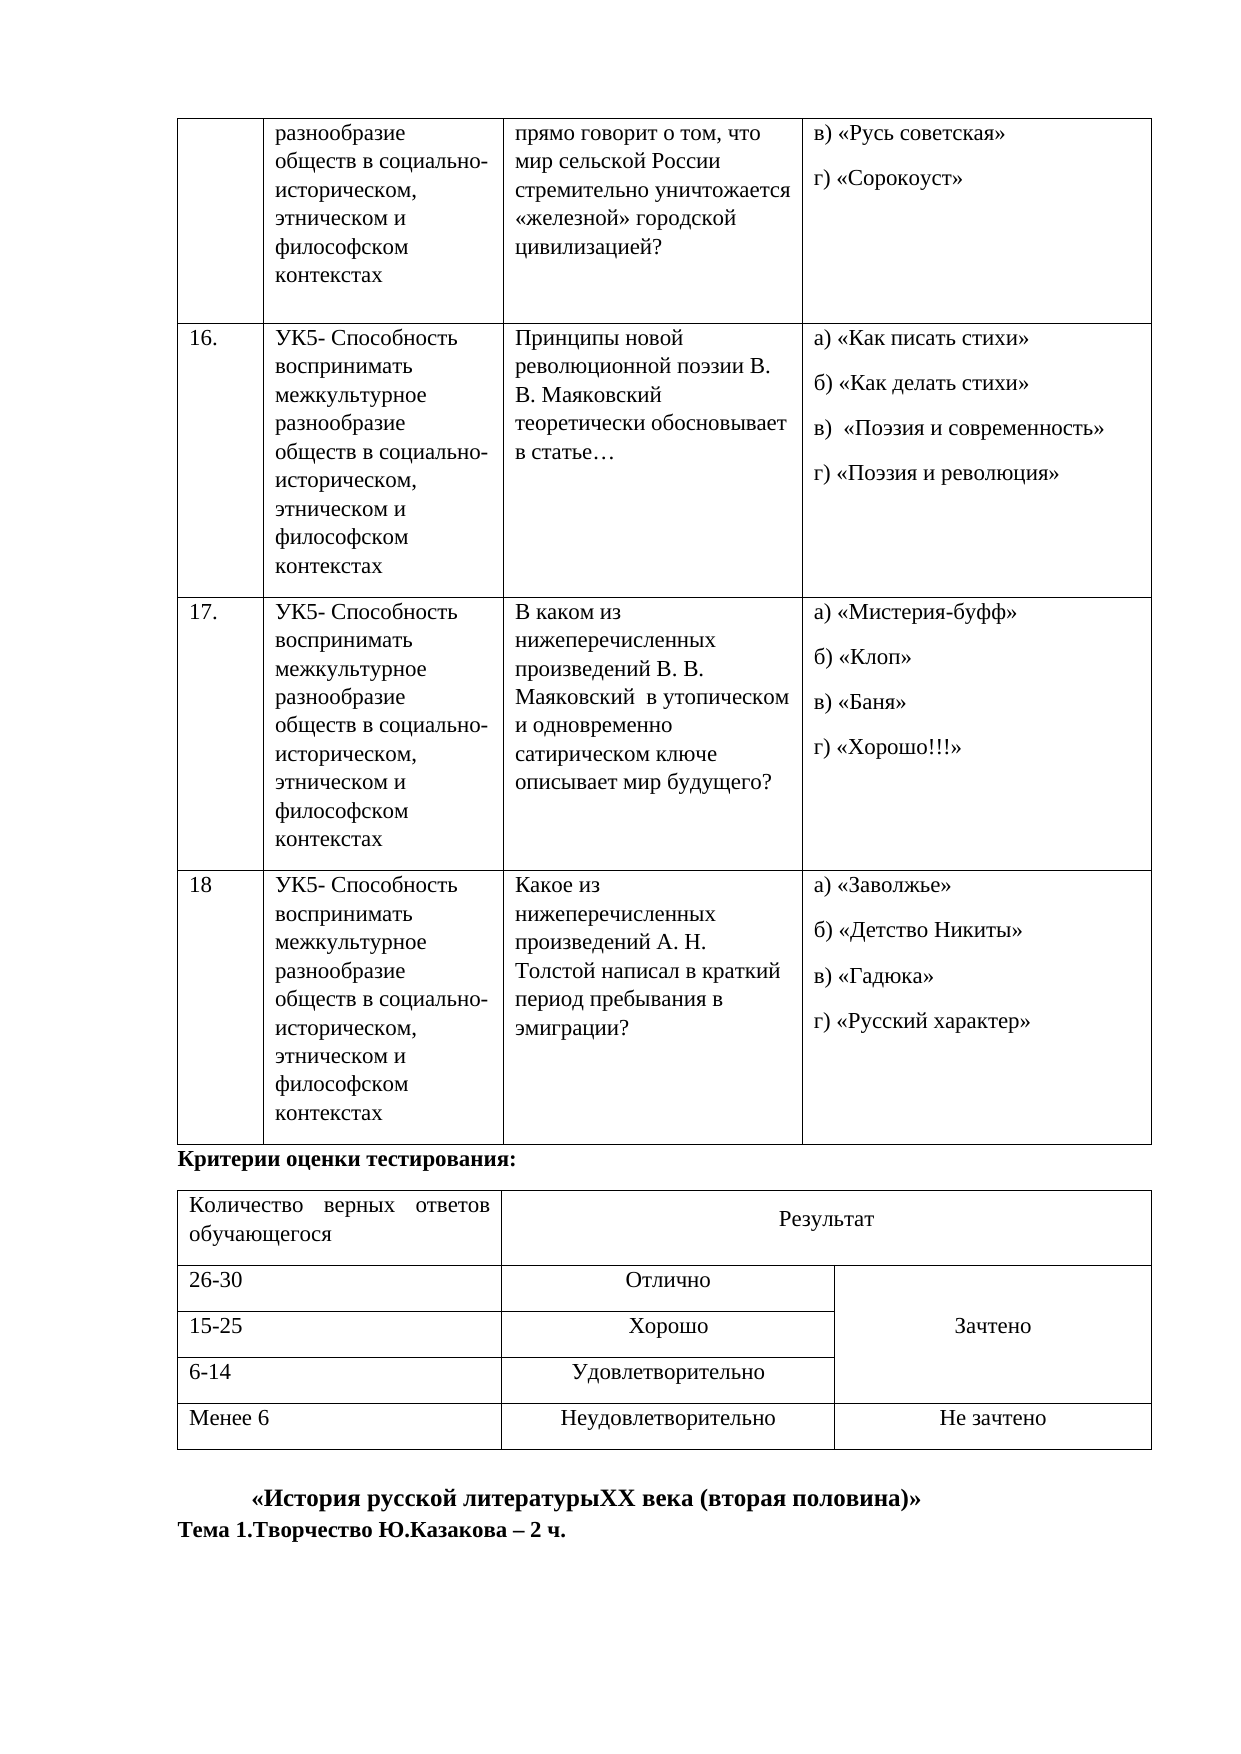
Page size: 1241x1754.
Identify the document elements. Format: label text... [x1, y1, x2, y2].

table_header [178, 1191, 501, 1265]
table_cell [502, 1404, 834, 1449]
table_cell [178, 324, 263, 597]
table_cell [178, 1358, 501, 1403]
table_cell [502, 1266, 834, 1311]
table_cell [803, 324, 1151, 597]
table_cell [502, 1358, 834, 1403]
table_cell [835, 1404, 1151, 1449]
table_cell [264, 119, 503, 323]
text Критерии оценки тестирования: [177, 1145, 1152, 1171]
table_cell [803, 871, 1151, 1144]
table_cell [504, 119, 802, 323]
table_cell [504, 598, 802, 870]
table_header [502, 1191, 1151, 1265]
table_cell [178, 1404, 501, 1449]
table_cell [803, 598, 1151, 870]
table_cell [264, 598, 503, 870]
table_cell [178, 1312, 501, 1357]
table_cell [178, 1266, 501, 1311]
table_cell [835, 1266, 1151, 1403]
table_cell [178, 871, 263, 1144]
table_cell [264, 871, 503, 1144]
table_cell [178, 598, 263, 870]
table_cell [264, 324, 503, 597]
text Тема 1.Творчество Ю.Казакова – 2 ч. [177, 1516, 1152, 1543]
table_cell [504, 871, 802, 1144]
text «История русской литературыXX века (вторая половина)» [251, 1483, 1152, 1512]
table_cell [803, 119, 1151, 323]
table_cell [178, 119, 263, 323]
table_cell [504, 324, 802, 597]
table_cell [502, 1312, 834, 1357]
